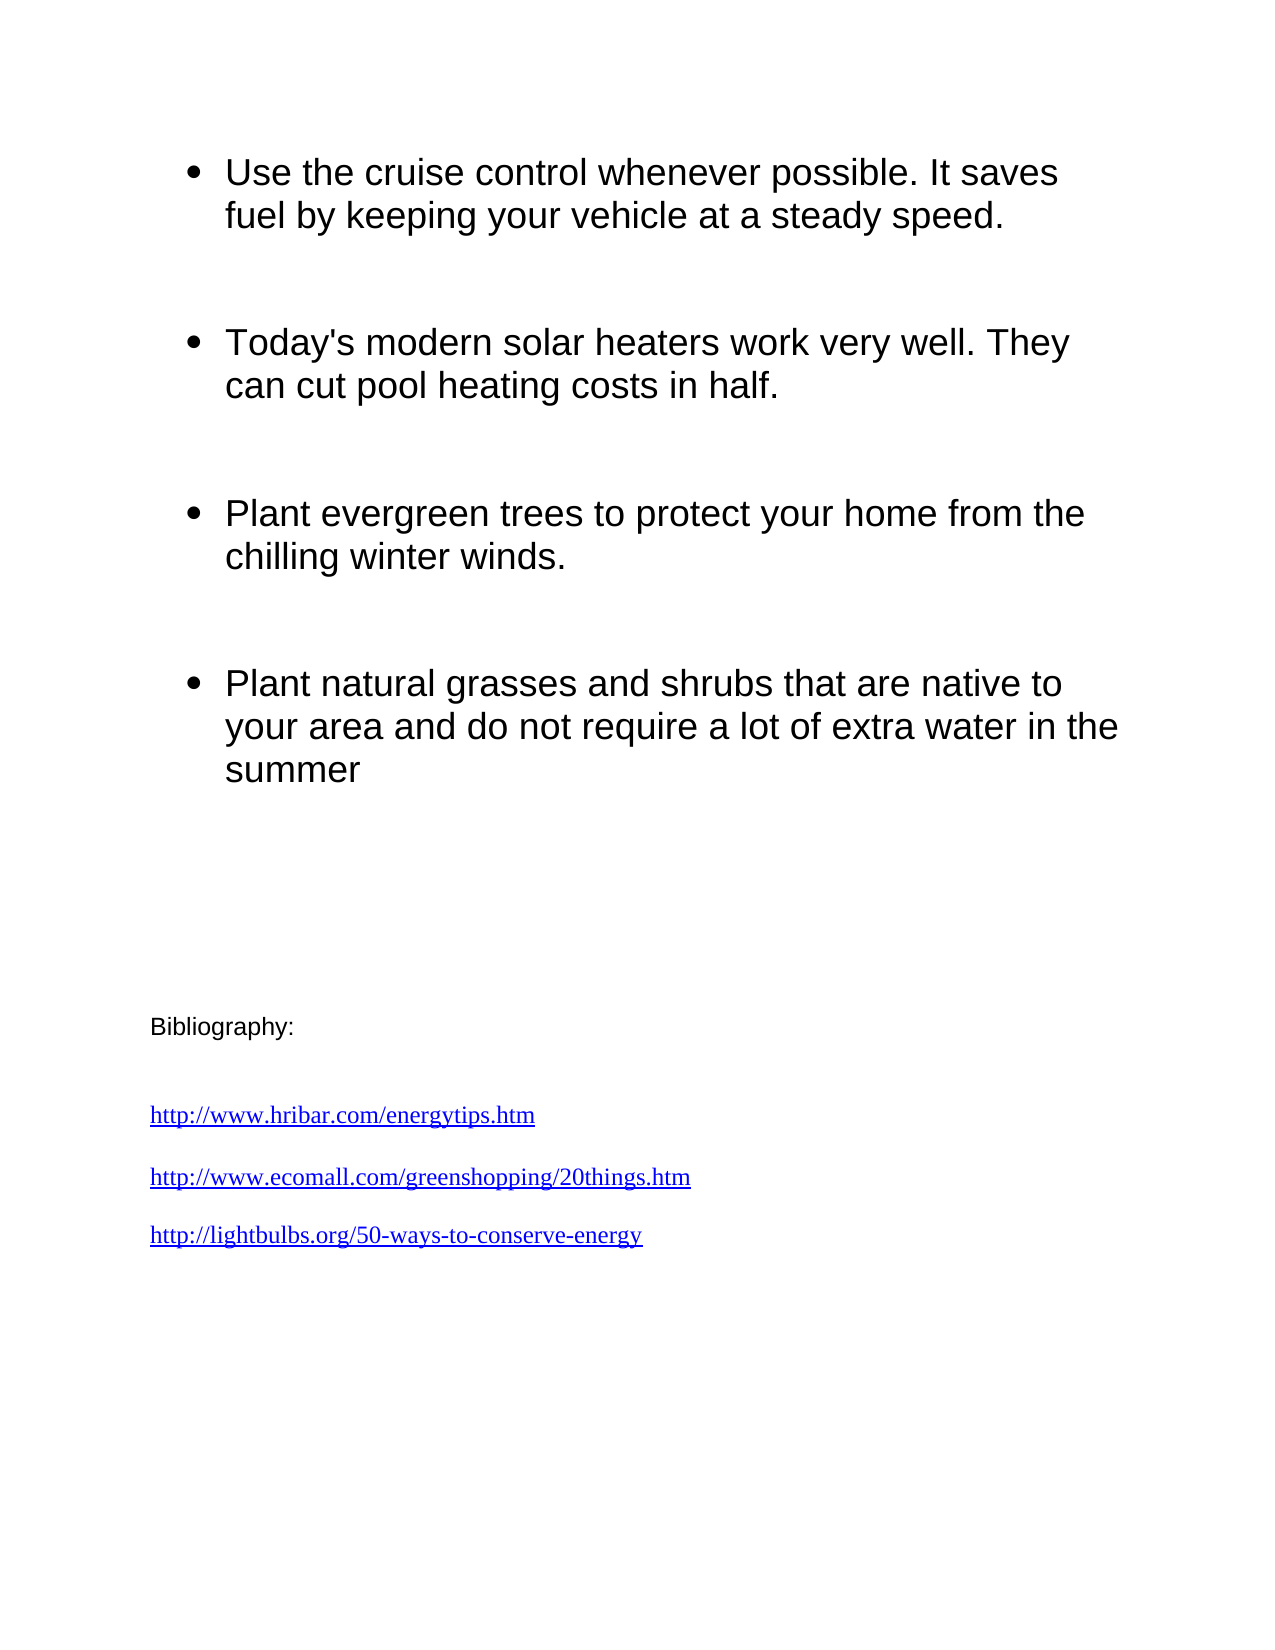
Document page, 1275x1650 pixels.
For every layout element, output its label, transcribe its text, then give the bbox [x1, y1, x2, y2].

text http://www.hribar.com/energytips.htm [150, 1100, 1125, 1129]
text http://lightbulbs.org/50-ways-to-conserve-energy [150, 1220, 1125, 1249]
text http://www.ecomall.com/greenshopping/20things.htm [150, 1162, 1125, 1191]
list Plant natural grasses and shrubs that are native to your area and do not require a lot of extra water in the summer [187, 661, 1125, 791]
list Use the cruise control whenever possible. It saves fuel by keeping your vehicle at a steady speed. [187, 150, 1125, 236]
list Today's modern solar heaters work very well. They can cut pool heating costs in half. [187, 320, 1125, 407]
text Bibliography: [150, 1012, 1125, 1041]
list Plant evergreen trees to protect your home from the chilling winter winds. [187, 491, 1125, 577]
